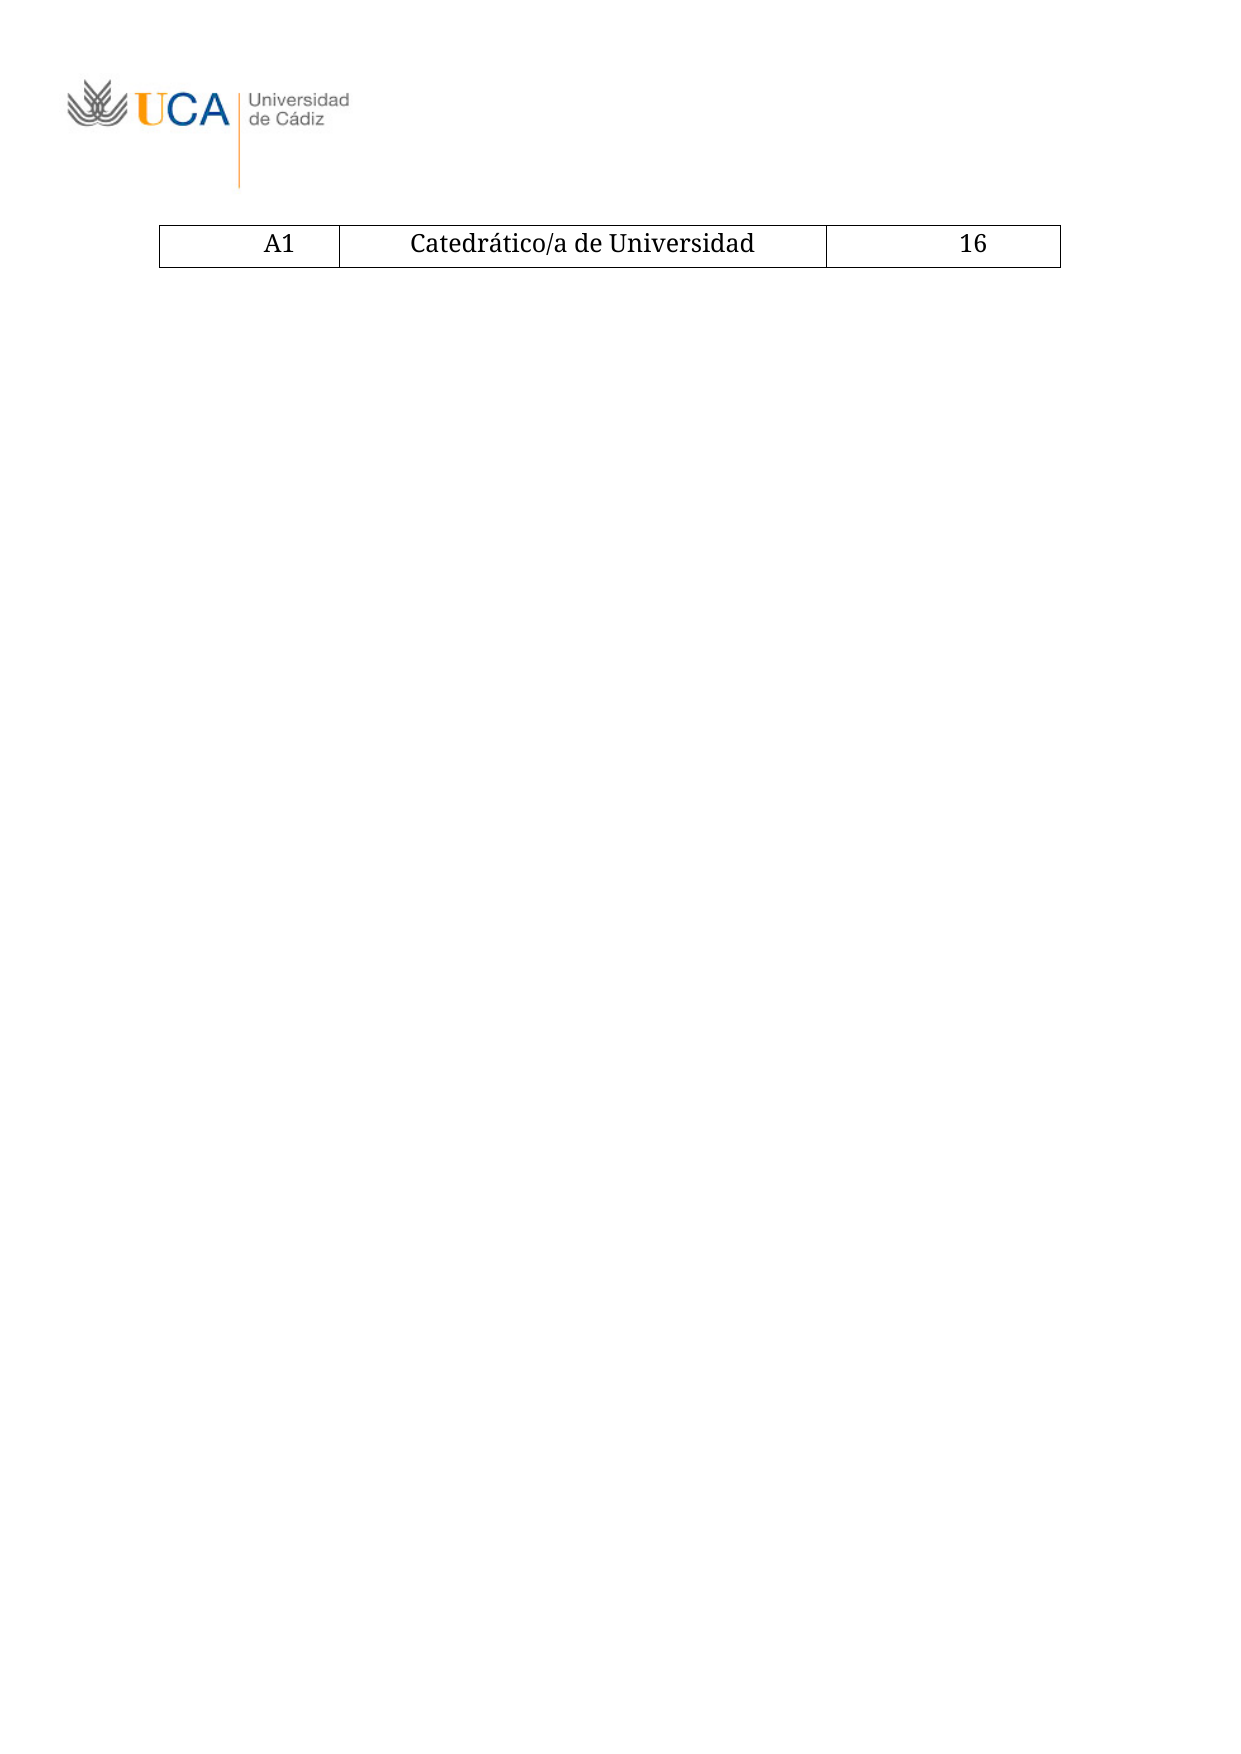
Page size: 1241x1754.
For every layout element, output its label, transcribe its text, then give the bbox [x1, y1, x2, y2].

table_cell Catedrático/a de Universidad [340, 226, 826, 267]
picture [59, 73, 378, 218]
table_cell A1 [160, 226, 339, 267]
table_cell 16 [827, 226, 1060, 267]
